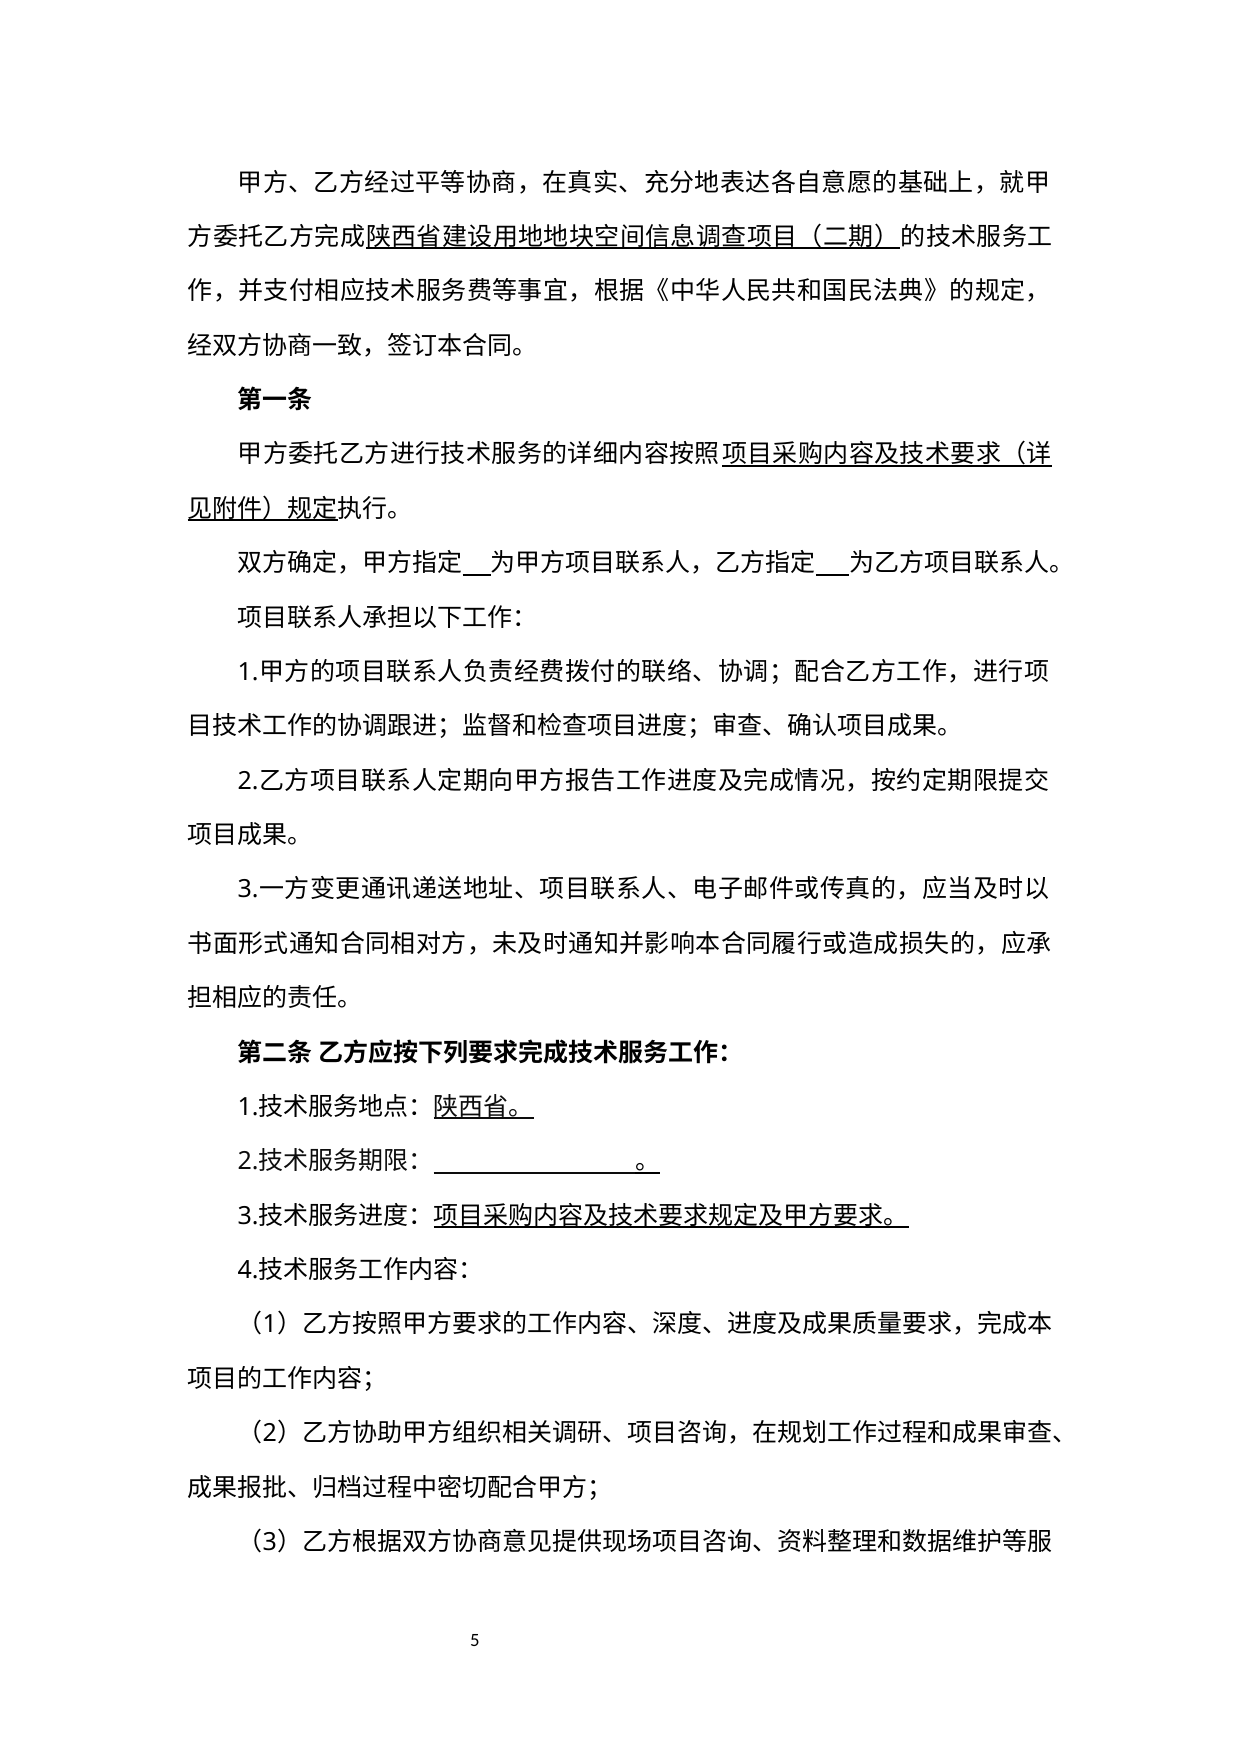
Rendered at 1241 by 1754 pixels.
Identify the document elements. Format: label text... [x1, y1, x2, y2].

text 4.技术服务工作内容： [237, 1249, 1053, 1286]
text 项目联系人承担以下工作： [187, 597, 1053, 633]
text 第二条 乙方应按下列要求完成技术服务工作： [187, 1032, 1053, 1068]
text 甲方、乙方经过平等协商，在真实、充分地表达各自意愿的基础上，就甲方委托乙方完成陕西省建设用地地块空间信息调查项目（二期）的技术服务工作，并支付相应技术服务费等事宜，根据《中华人民共和国民法典》的规定，经双方协商一致，签订本合同。 [187, 162, 1053, 361]
text 双方确定，甲方指定 为甲方项目联系人，乙方指定 为乙方项目联系人。 [187, 543, 1053, 579]
text 3.技术服务进度：项目采购内容及技术要求规定及甲方要求。 [237, 1195, 1053, 1231]
text 1.技术服务地点：陕西省。 [237, 1086, 1053, 1123]
text 3.一方变更通讯递送地址、项目联系人、电子邮件或传真的，应当及时以书面形式通知合同相对方，未及时通知并影响本合同履行或造成损失的，应承担相应的责任。 [187, 869, 1053, 1014]
text （2）乙方协助甲方组织相关调研、项目咨询，在规划工作过程和成果审查、成果报批、归档过程中密切配合甲方； [187, 1413, 1053, 1503]
text 甲方委托乙方进行技术服务的详细内容按照项目采购内容及技术要求（详见附件）规定执行。 [187, 434, 1053, 524]
text 2.技术服务期限： 。 [237, 1141, 1053, 1177]
text 1.甲方的项目联系人负责经费拨付的联络、协调；配合乙方工作，进行项目技术工作的协调跟进；监督和检查项目进度；审查、确认项目成果。 [187, 651, 1053, 742]
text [187, 1521, 1053, 1558]
text 第一条 [187, 379, 1053, 416]
text 2.乙方项目联系人定期向甲方报告工作进度及完成情况，按约定期限提交项目成果。 [187, 760, 1053, 851]
text （1）乙方按照甲方要求的工作内容、深度、进度及成果质量要求，完成本项目的工作内容； [187, 1304, 1053, 1394]
